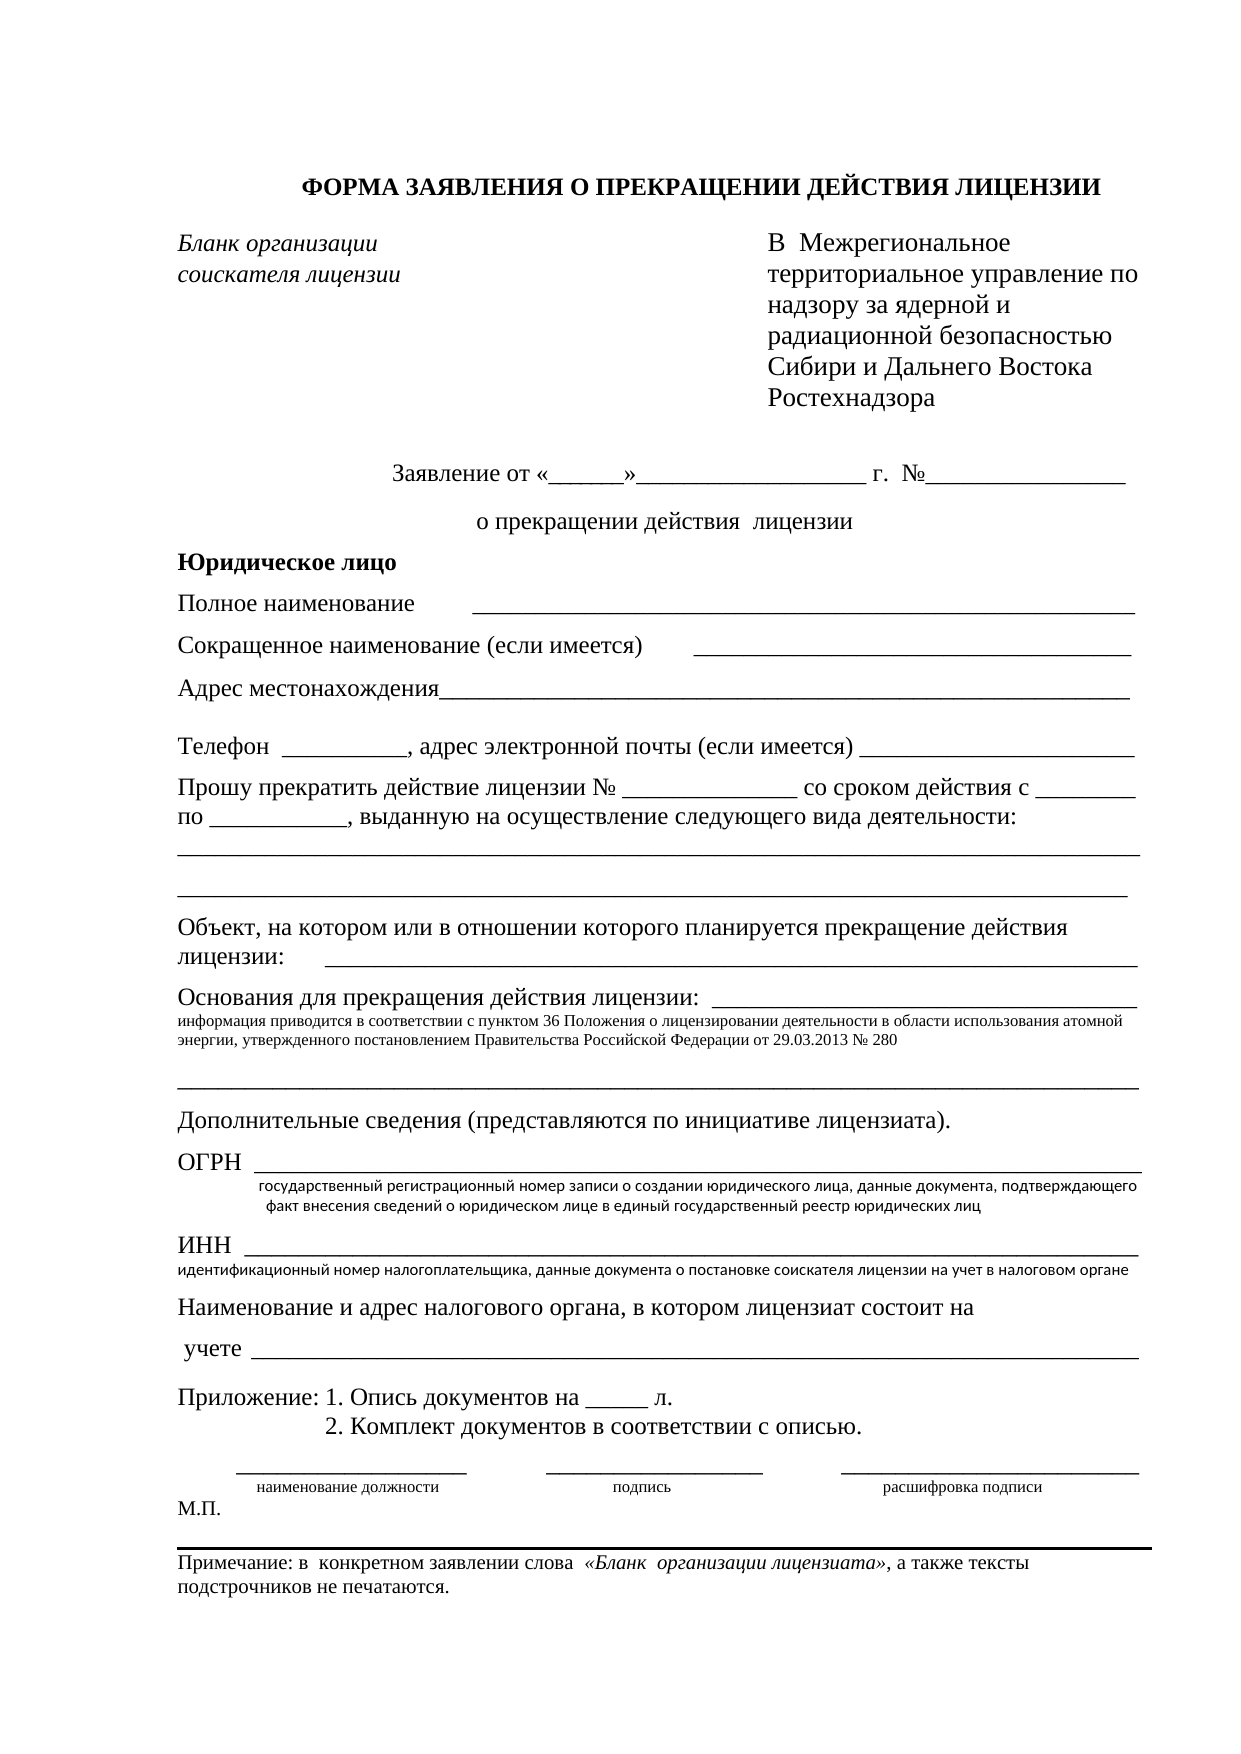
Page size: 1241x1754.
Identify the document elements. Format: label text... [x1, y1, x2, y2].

text о прекращении действия лицензии [177, 506, 1152, 535]
text наименование должности подпись расшифровка подписи [177, 1477, 1152, 1496]
text Прошу прекратить действие лицензии № ______________ со сроком действия с ________ по ___________, выданную на осуществление следующего вида деятельности: _____________________________________________________________________________ [177, 772, 1152, 858]
text соискателя лицензии территориальное управление по надзору за ядерной и радиационной безопасностью Сибири и Дальнего Востока Ростехнадзора [177, 257, 1152, 412]
text ИНН __________________________________________________________________ [177, 1228, 1152, 1259]
text учете _______________________________________________________________________ [177, 1333, 1152, 1362]
text Телефон __________, адрес электронной почты (если имеется) ______________________ [177, 731, 1152, 760]
text _______________________________________________________________________ [177, 1062, 1152, 1093]
text Дополнительные сведения (представляются по инициативе лицензиата). [177, 1106, 1152, 1134]
text _________________ ________________ ______________________ [177, 1446, 1152, 1477]
text Сокращенное наименование (если имеется) ___________________________________ [177, 630, 1152, 658]
text Заявление от « » ____ г. №________________ [392, 459, 1152, 486]
text Полное наименование _____________________________________________________ [177, 588, 1152, 617]
text Примечание: в конкретном заявлении слова «Бланк организации лицензиата», а также тексты подстрочников не печатаются. [177, 1550, 1152, 1598]
text Адрес местонахождения___________________________________________________ [177, 671, 1152, 702]
text М.П. [177, 1496, 1152, 1520]
subtitle ФОРМА ЗАЯВЛЕНИЯ О ПРЕКРАЩЕНИИ ДЕЙСТВИЯ ЛИЦЕНЗИИ [177, 172, 1152, 201]
text идентификационный номер налогоплательщика, данные документа о постановке соискателя лицензии на учет в налоговом органе [177, 1259, 1167, 1279]
text государственный регистрационный номер записи о создании юридического лица, данные документа, подтверждающего факт внесения сведений о юридическом лице в единый государственный реестр юридических лиц [258, 1176, 1141, 1216]
text ____________________________________________________________________________ [177, 871, 1152, 900]
text Основания для прекращения действия лицензии: __________________________________ [177, 982, 1152, 1011]
text Приложение: 1. Опись документов на _____ л. [177, 1382, 1152, 1411]
text Юридическое лицо [177, 547, 1152, 576]
text Объект, на котором или в отношении которого планируется прекращение действия лицензии: _________________________________________________________________ [177, 912, 1152, 970]
text информация приводится в соответствии с пунктом 36 Положения о лицензировании деятельности в области использования атомной энергии, утвержденного постановлением Правительства Российской Федерации от 29.03.2013 № 280 [177, 1011, 1152, 1049]
text Бланк организации В Межрегиональное [177, 226, 1152, 257]
text 2. Комплект документов в соответствии с описью. [177, 1411, 1152, 1440]
text ОГРН _______________________________________________________________________ [177, 1147, 1166, 1176]
text Наименование и адрес налогового органа, в котором лицензиат состоит на [177, 1292, 1152, 1320]
